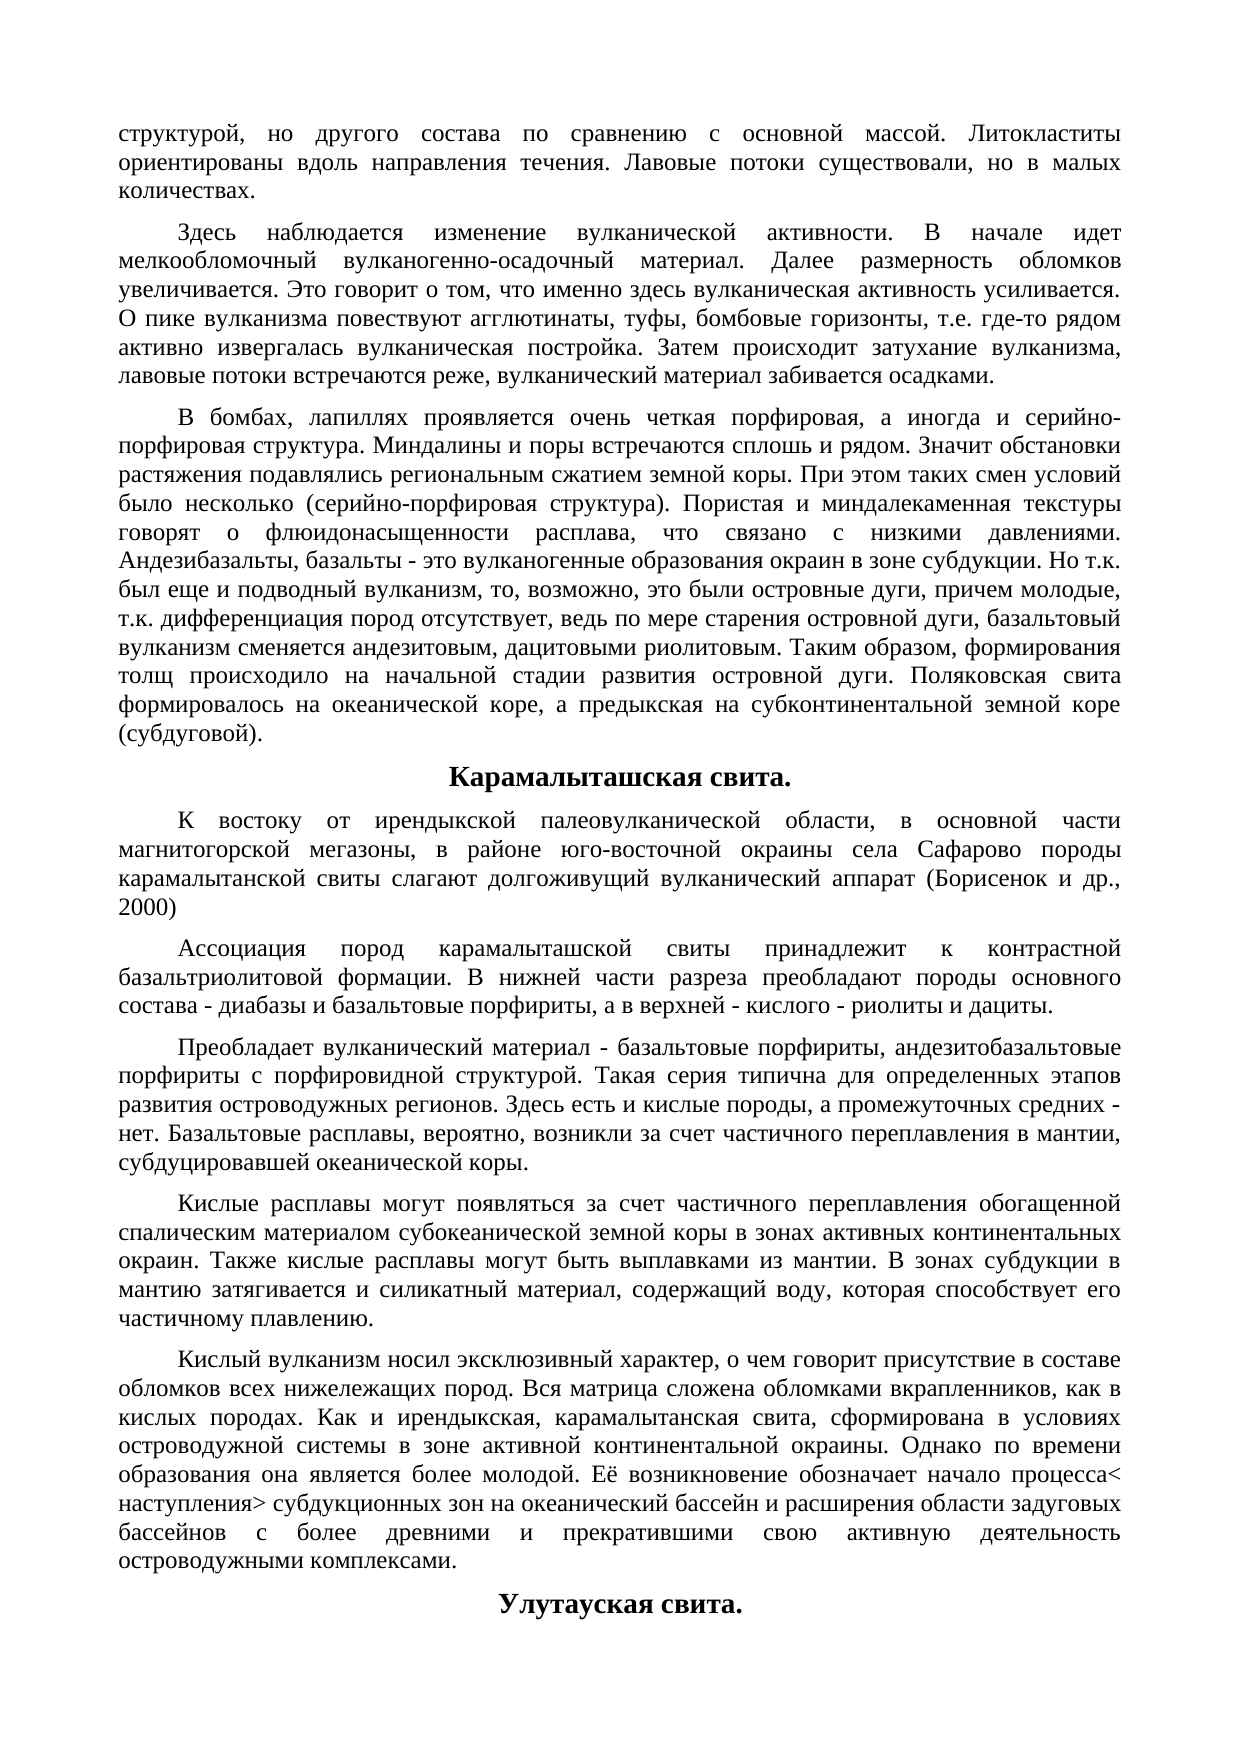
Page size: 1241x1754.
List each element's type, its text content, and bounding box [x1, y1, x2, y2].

text Улутауская свита. [118, 1587, 1122, 1620]
text Кислые расплавы могут появляться за счет частичного переплавления обогащенной спалическим материалом субокеанической земной коры в зонах активных континентальных окраин. Также кислые расплавы могут быть выплавками из мантии. В зонах субдукции в мантию затягивается и силикатный материал, содержащий воду, которая способствует его частичному плавлению. [118, 1188, 1122, 1332]
text Кислый вулканизм носил эксклюзивный характер, о чем говорит присутствие в составе обломков всех нижележащих пород. Вся матрица сложена обломками вкрапленников, как в кислых породах. Как и ирендыкская, карамалытанская свита, сформирована в условиях островодужной системы в зоне активной континентальной окраины. Однако по времени образования она является более молодой. Её возникновение обозначает начало процесса< наступления> субдукционных зон на океанический бассейн и расширения области задуговых бассейнов с более древними и прекратившими свою активную деятельность островодужными комплексами. [118, 1344, 1122, 1574]
text Здесь наблюдается изменение вулканической активности. В начале идет мелкообломочный вулканогенно-осадочный материал. Далее размерность обломков увеличивается. Это говорит о том, что именно здесь вулканическая активность усиливается. О пике вулканизма повествуют агглютинаты, туфы, бомбовые горизонты, т.е. где-то рядом активно извергалась вулканическая постройка. Затем происходит затухание вулканизма, лавовые потоки встречаются реже, вулканический материал забивается осадками. [118, 217, 1122, 389]
text Ассоциация пород карамалыташской свиты принадлежит к контрастной базальтриолитовой формации. В нижней части разреза преобладают породы основного состава - диабазы и базальтовые порфириты, а в верхней - кислого - риолиты и дациты. [118, 933, 1122, 1019]
text В бомбах, лапиллях проявляется очень четкая порфировая, а иногда и серийно-порфировая структура. Миндалины и поры встречаются сплошь и рядом. Значит обстановки растяжения подавлялись региональным сжатием земной коры. При этом таких смен условий было несколько (серийно-порфировая структура). Пористая и миндалекаменная текстуры говорят о флюидонасыщенности расплава, что связано с низкими давлениями. Андезибазальты, базальты - это вулканогенные образования окраин в зоне субдукции. Но т.к. был еще и подводный вулканизм, то, возможно, это были островные дуги, причем молодые, т.к. дифференциация пород отсутствует, ведь по мере старения островной дуги, базальтовый вулканизм сменяется андезитовым, дацитовыми риолитовым. Таким образом, формирования толщ происходило на начальной стадии развития островной дуги. Поляковская свита формировалось на океанической коре, а предыкская на субконтинентальной земной коре (субдуговой). [118, 402, 1122, 747]
text Преобладает вулканический материал - базальтовые порфириты, андезитобазальтовые порфириты с порфировидной структурой. Такая серия типична для определенных этапов развития островодужных регионов. Здесь есть и кислые породы, а промежуточных средних - нет. Базальтовые расплавы, вероятно, возникли за счет частичного переплавления в мантии, субдуцировавшей океанической коры. [118, 1032, 1122, 1175]
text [118, 118, 1122, 204]
text Карамалыташская свита. [118, 759, 1122, 793]
text К востоку от ирендыкской палеовулканической области, в основной части магнитогорской мегазоны, в районе юго-восточной окраины села Сафарово породы карамалытанской свиты слагают долгоживущий вулканический аппарат (Борисенок и др., 2000) [118, 805, 1122, 920]
